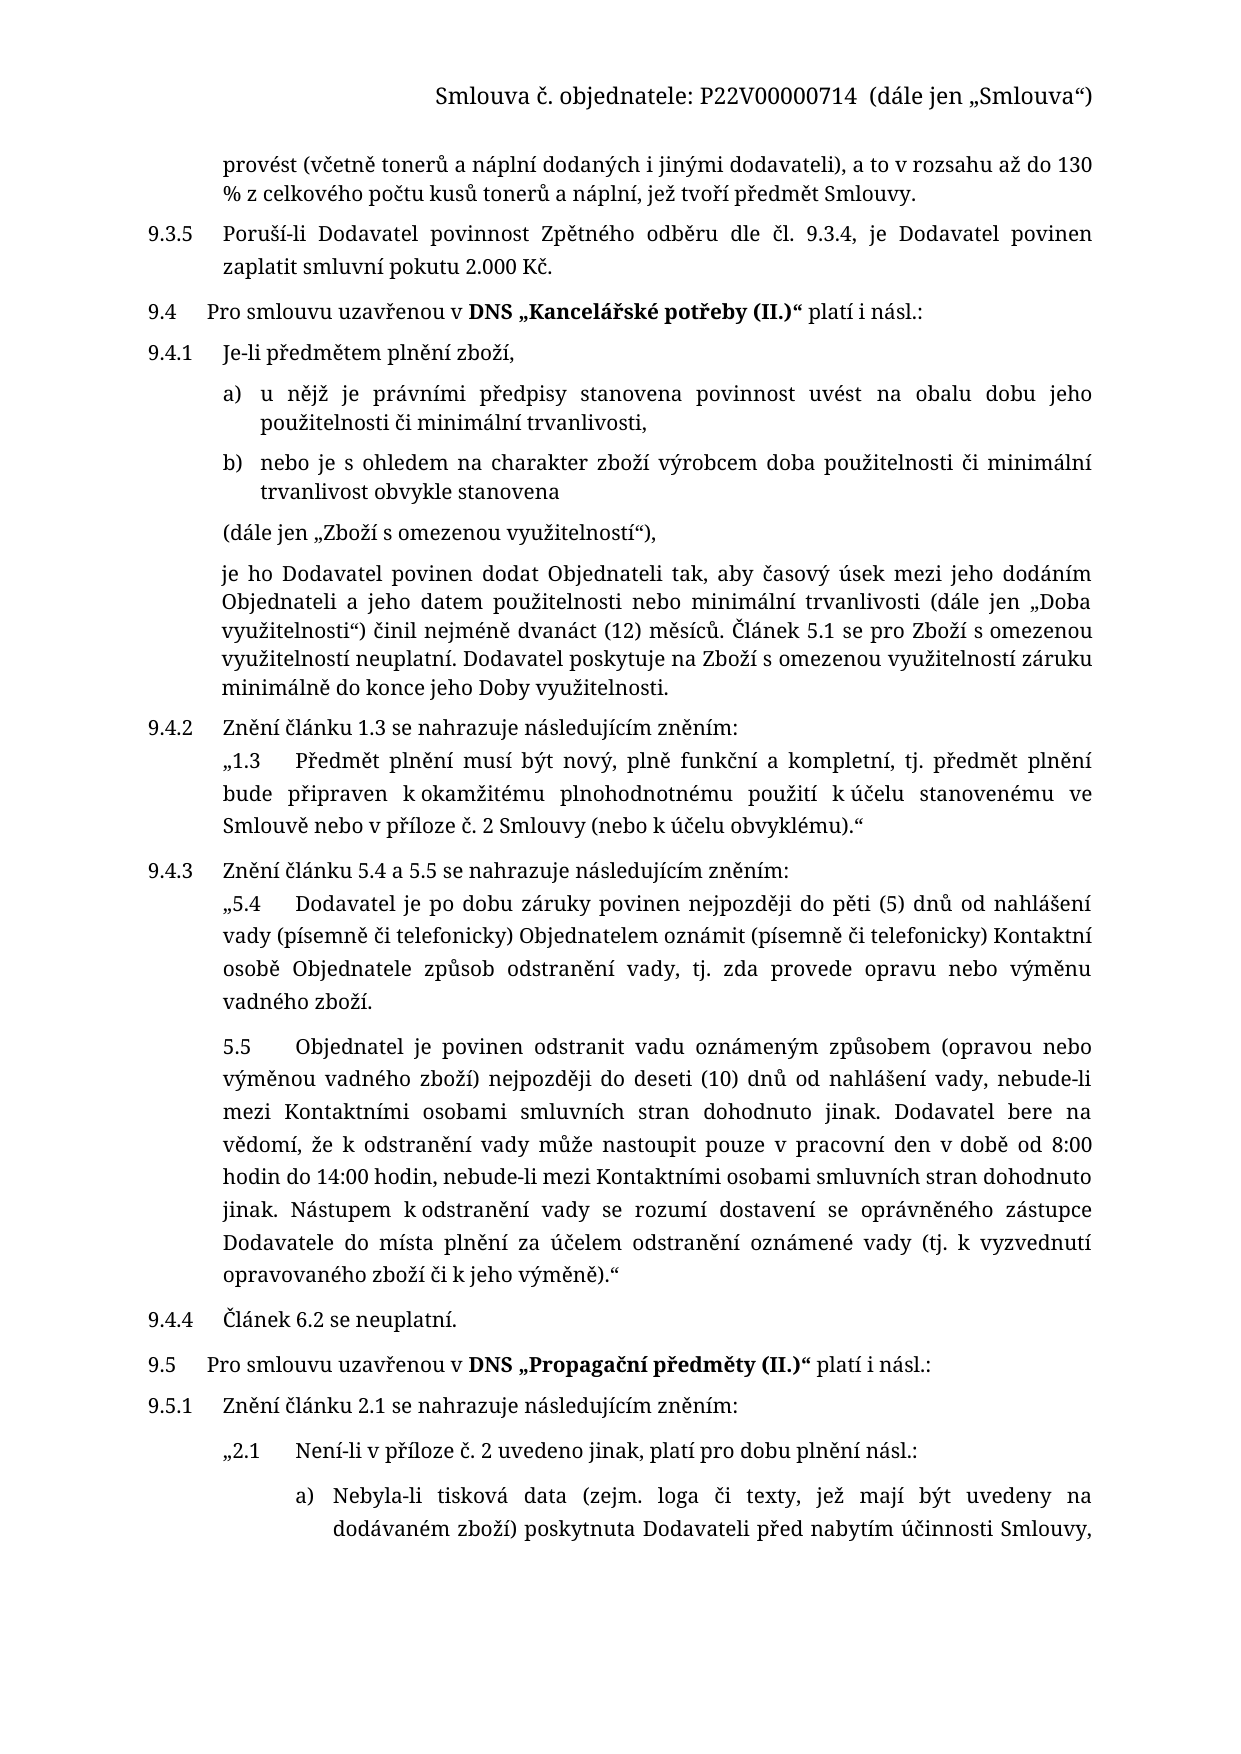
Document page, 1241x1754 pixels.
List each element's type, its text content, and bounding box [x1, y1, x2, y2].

list „1.3 Předmět plnění musí být nový, plně funkční a kompletní, tj. předmět plnění bude připraven k okamžitému plnohodnotnému použití k účelu stanovenému ve Smlouvě nebo v příloze č. 2 Smlouvy (nebo k účelu obvyklému).“ [223, 746, 1093, 840]
list Pro smlouvu uzavřenou v DNS „Kancelářské potřeby (II.)“ platí i násl.: [148, 297, 1093, 326]
list Znění článku 1.3 se nahrazuje následujícím zněním: [148, 713, 1093, 742]
list Znění článku 2.1 se nahrazuje následujícím zněním: [148, 1391, 1093, 1420]
list Poruší-li Dodavatel povinnost Zpětného odběru dle čl. 9.3.4, je Dodavatel povinen zaplatit smluvní pokutu 2.000 Kč. [148, 219, 1093, 281]
list u nějž je právními předpisy stanovena povinnost uvést na obalu dobu jeho použitelnosti či minimální trvanlivosti, [223, 379, 1093, 436]
list „5.4 Dodavatel je po dobu záruky povinen nejpozději do pěti (5) dnů od nahlášení vady (písemně či telefonicky) Objednatelem oznámit (písemně či telefonicky) Kontaktní osobě Objednatele způsob odstranění vady, tj. zda provede opravu nebo výměnu vadného zboží. [223, 889, 1093, 1015]
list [148, 150, 1093, 207]
list Pro smlouvu uzavřenou v DNS „Propagační předměty (II.)“ platí i násl.: [148, 1350, 1093, 1379]
list „2.1 Není-li v příloze č. 2 uvedeno jinak, platí pro dobu plnění násl.: [223, 1436, 1093, 1465]
list Znění článku 5.4 a 5.5 se nahrazuje následujícím zněním: [148, 856, 1093, 885]
text je ho Dodavatel povinen dodat Objednateli tak, aby časový úsek mezi jeho dodáním Objednateli a jeho datem použitelnosti nebo minimální trvanlivosti (dále jen „Doba využitelnosti“) činil nejméně dvanáct (12) měsíců. Článek 5.1 se pro Zboží s omezenou využitelností neuplatní. Dodavatel poskytuje na Zboží s omezenou využitelností záruku minimálně do konce jeho Doby využitelnosti. [221, 559, 1093, 701]
list Je-li předmětem plnění zboží, [148, 338, 1093, 367]
list nebo je s ohledem na charakter zboží výrobcem doba použitelnosti či minimální trvanlivost obvykle stanovena [223, 448, 1093, 505]
list Článek 6.2 se neuplatní. [148, 1305, 1093, 1334]
text (dále jen „Zboží s omezenou využitelností“), [223, 518, 1093, 546]
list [295, 1482, 1093, 1543]
list 5.5 Objednatel je povinen odstranit vadu oznámeným způsobem (opravou nebo výměnou vadného zboží) nejpozději do deseti (10) dnů od nahlášení vady, nebude-li mezi Kontaktními osobami smluvních stran dohodnuto jinak. Dodavatel bere na vědomí, že k odstranění vady může nastoupit pouze v pracovní den v době od 8:00 hodin do 14:00 hodin, nebude-li mezi Kontaktními osobami smluvních stran dohodnuto jinak. Nástupem k odstranění vady se rozumí dostavení se oprávněného zástupce Dodavatele do místa plnění za účelem odstranění oznámené vady (tj. k vyzvednutí opravovaného zboží či k jeho výměně).“ [223, 1032, 1093, 1289]
